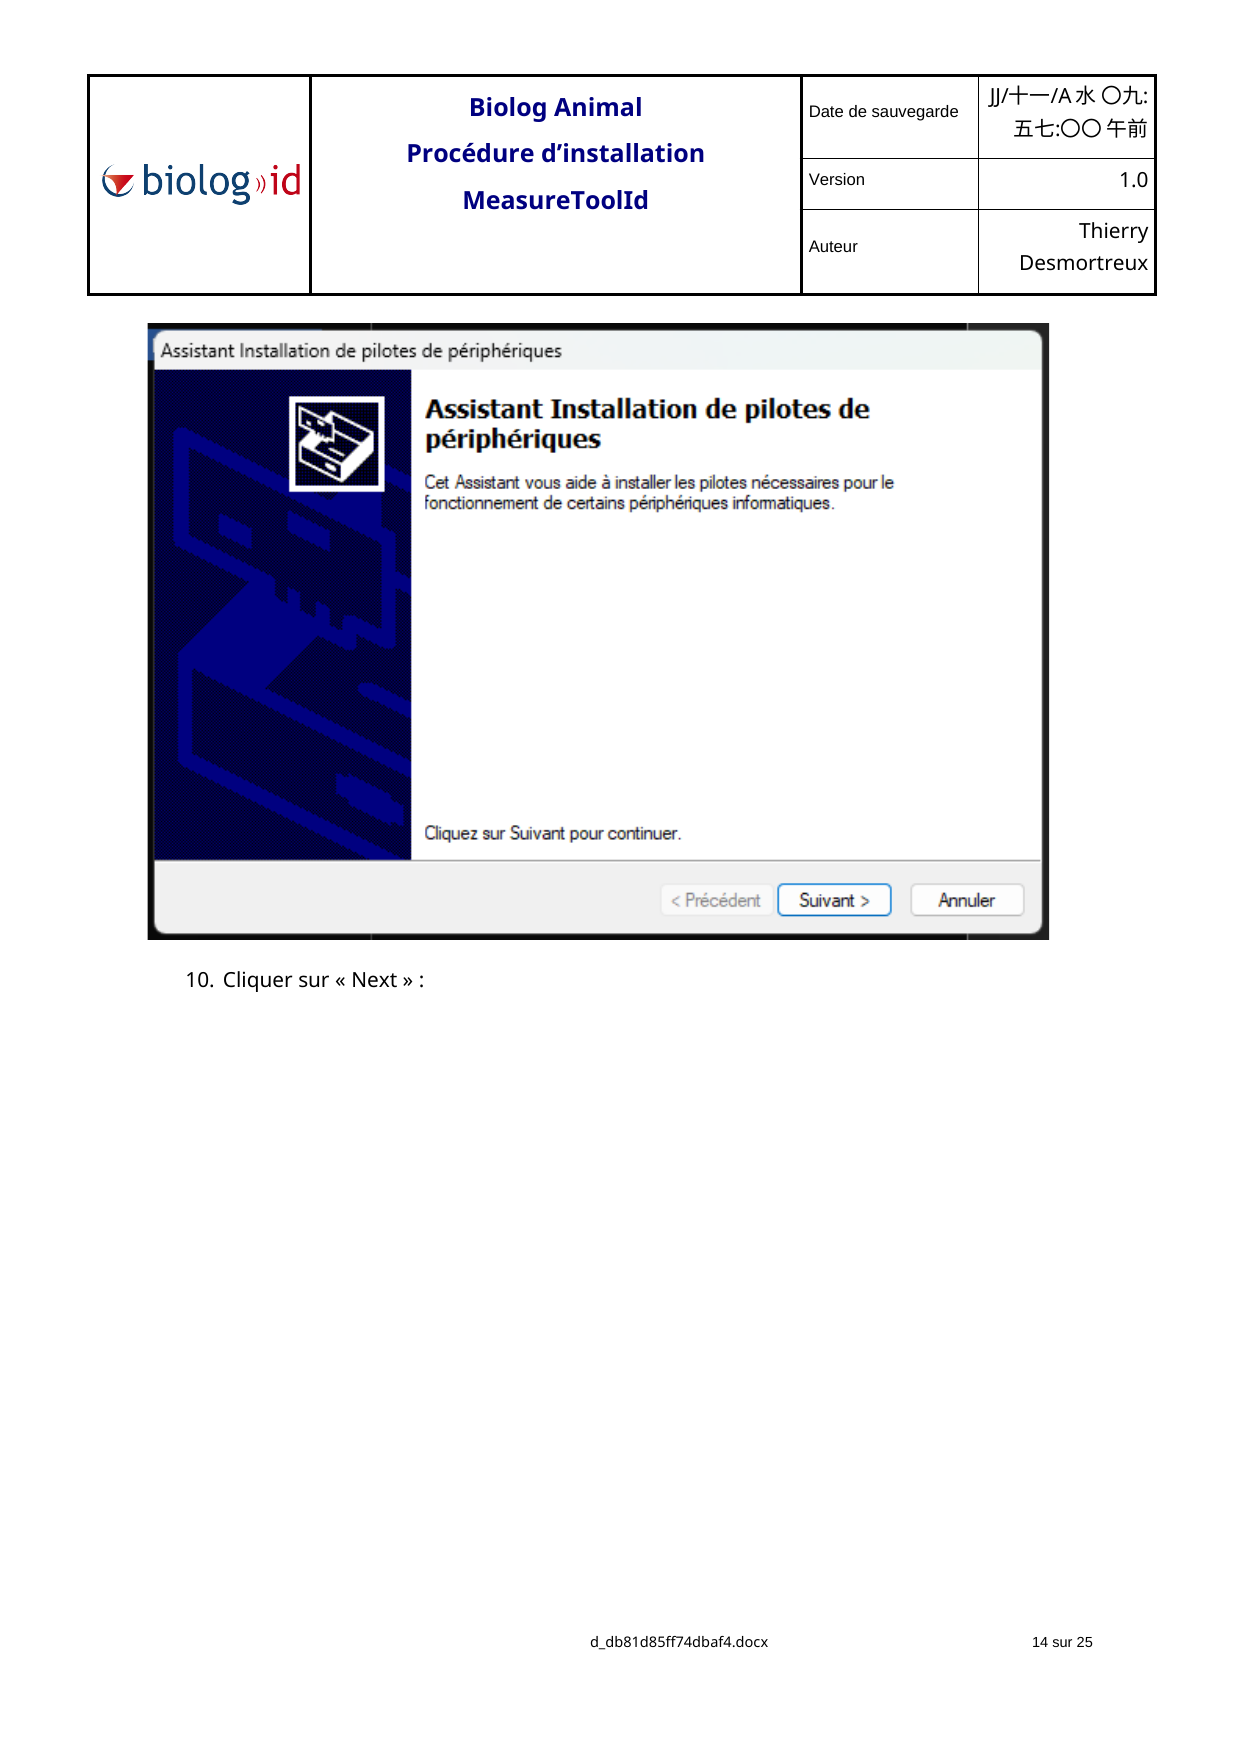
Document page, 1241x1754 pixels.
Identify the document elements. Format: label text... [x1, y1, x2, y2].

picture [95, 164, 300, 205]
picture [147, 323, 1050, 940]
list Cliquer sur « Next » : [185, 965, 1093, 993]
